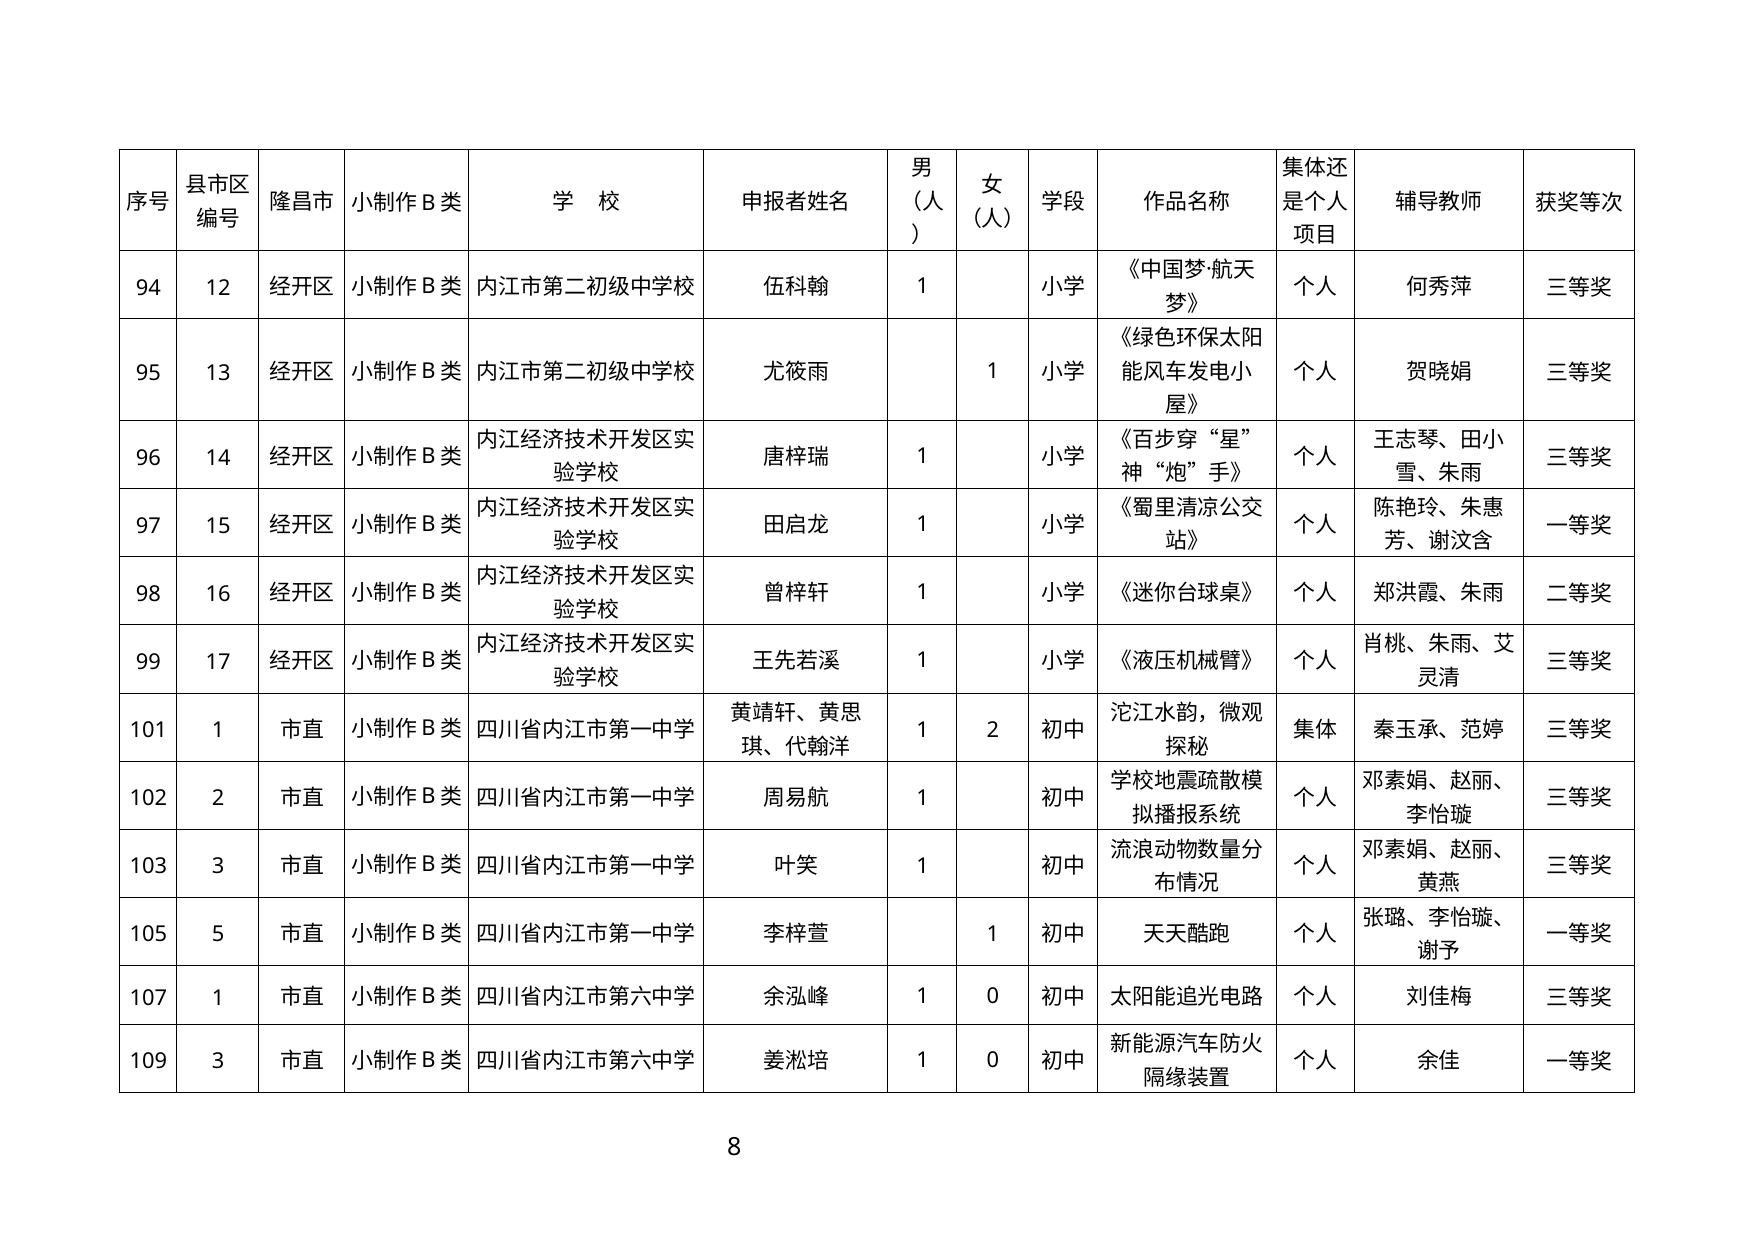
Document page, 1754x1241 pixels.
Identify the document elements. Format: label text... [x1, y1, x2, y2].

table_cell 三等奖 [1524, 694, 1634, 761]
table_cell 105 [120, 898, 176, 965]
table_cell 初中 [1029, 694, 1097, 761]
table_cell 三等奖 [1524, 251, 1634, 318]
table_cell 小学 [1029, 251, 1097, 318]
table_cell 1 [957, 319, 1028, 420]
table_cell 1 [888, 251, 956, 318]
table_cell 小制作B类 [345, 1025, 468, 1092]
table_cell 小制作B类 [345, 557, 468, 624]
table_cell 《中国梦·航天梦》 [1098, 251, 1276, 318]
table_cell 个人 [1277, 251, 1354, 318]
table_cell 曾梓轩 [704, 557, 887, 624]
table_cell 四川省内江市第六中学 [469, 966, 703, 1024]
table_cell 何秀萍 [1355, 251, 1523, 318]
table_cell 1 [177, 694, 258, 761]
table_cell 个人 [1277, 421, 1354, 488]
table_cell 太阳能追光电路 [1098, 966, 1276, 1024]
table_cell 经开区 [259, 557, 344, 624]
table_cell 小制作B类 [345, 319, 468, 420]
table_cell 14 [177, 421, 258, 488]
table_cell 1 [888, 830, 956, 897]
table_cell 《迷你台球桌》 [1098, 557, 1276, 624]
table_cell [957, 489, 1028, 556]
table_cell 三等奖 [1524, 421, 1634, 488]
table_header 小制作B类 [345, 150, 468, 250]
table_cell 王先若溪 [704, 625, 887, 692]
table_cell 贺晓娟 [1355, 319, 1523, 420]
table_cell 个人 [1277, 625, 1354, 692]
table_header 学段 [1029, 150, 1097, 250]
table_cell 初中 [1029, 966, 1097, 1024]
table_cell 唐梓瑞 [704, 421, 887, 488]
table_cell 周易航 [704, 762, 887, 829]
table_cell 四川省内江市第一中学 [469, 830, 703, 897]
table_cell 小制作B类 [345, 966, 468, 1024]
table_cell 刘佳梅 [1355, 966, 1523, 1024]
table_cell 小制作B类 [345, 251, 468, 318]
table_cell 内江市第二初级中学校 [469, 319, 703, 420]
table_cell 16 [177, 557, 258, 624]
table_header 学 校 [469, 150, 703, 250]
table_cell 97 [120, 489, 176, 556]
table_cell 四川省内江市第一中学 [469, 898, 703, 965]
table_cell 三等奖 [1524, 319, 1634, 420]
table_cell 初中 [1029, 1025, 1097, 1092]
table_cell 伍科翰 [704, 251, 887, 318]
table_cell 小学 [1029, 625, 1097, 692]
table_cell 市直 [259, 762, 344, 829]
table_cell 2 [957, 694, 1028, 761]
table_header 获奖等次 [1524, 150, 1634, 250]
table_cell 邓素娟、赵丽、黄燕 [1355, 830, 1523, 897]
table_cell 市直 [259, 898, 344, 965]
table_cell 三等奖 [1524, 830, 1634, 897]
table_cell 内江经济技术开发区实验学校 [469, 625, 703, 692]
table_cell 1 [888, 625, 956, 692]
table_cell 1 [888, 1025, 956, 1092]
table_cell 尤筱雨 [704, 319, 887, 420]
table_cell 102 [120, 762, 176, 829]
table_cell 初中 [1029, 830, 1097, 897]
table_cell 3 [177, 830, 258, 897]
table_cell 小制作B类 [345, 625, 468, 692]
table_cell 0 [957, 966, 1028, 1024]
table_cell 市直 [259, 694, 344, 761]
table_cell [957, 830, 1028, 897]
table_cell 四川省内江市第六中学 [469, 1025, 703, 1092]
table_cell 13 [177, 319, 258, 420]
table_cell 一等奖 [1524, 489, 1634, 556]
table_cell 经开区 [259, 489, 344, 556]
table_cell 内江经济技术开发区实验学校 [469, 489, 703, 556]
table_cell 市直 [259, 966, 344, 1024]
table_cell 秦玉承、范婷 [1355, 694, 1523, 761]
table_cell 一等奖 [1524, 898, 1634, 965]
table_header 序号 [120, 150, 176, 250]
table_cell 2 [177, 762, 258, 829]
table_cell 陈艳玲、朱惠芳、谢汶含 [1355, 489, 1523, 556]
table_cell 市直 [259, 830, 344, 897]
table_cell 小制作B类 [345, 898, 468, 965]
table_cell 109 [120, 1025, 176, 1092]
table_cell 1 [177, 966, 258, 1024]
table_cell 个人 [1277, 1025, 1354, 1092]
table_cell 经开区 [259, 319, 344, 420]
table_cell 肖桃、朱雨、艾灵清 [1355, 625, 1523, 692]
table_cell 个人 [1277, 966, 1354, 1024]
table_cell 1 [888, 694, 956, 761]
table_header 申报者姓名 [704, 150, 887, 250]
table_cell 15 [177, 489, 258, 556]
table_cell 0 [957, 1025, 1028, 1092]
table_cell [957, 557, 1028, 624]
table_cell 小制作B类 [345, 830, 468, 897]
table_cell 个人 [1277, 898, 1354, 965]
table_cell 流浪动物数量分布情况 [1098, 830, 1276, 897]
table_cell 集体 [1277, 694, 1354, 761]
table_cell 新能源汽车防火隔缘装置 [1098, 1025, 1276, 1092]
table_cell 98 [120, 557, 176, 624]
table_cell 经开区 [259, 251, 344, 318]
table_cell 小学 [1029, 489, 1097, 556]
table_cell 内江经济技术开发区实验学校 [469, 557, 703, 624]
table_header 辅导教师 [1355, 150, 1523, 250]
table_cell 个人 [1277, 762, 1354, 829]
table_cell 黄靖轩、黄思琪、代翰洋 [704, 694, 887, 761]
table_cell 初中 [1029, 762, 1097, 829]
table_cell 12 [177, 251, 258, 318]
table_cell 《绿色环保太阳能风车发电小屋》 [1098, 319, 1276, 420]
table_cell 邓素娟、赵丽、李怡璇 [1355, 762, 1523, 829]
table_cell 《百步穿“星”神“炮”手》 [1098, 421, 1276, 488]
table_cell [888, 319, 956, 420]
table_cell 小制作B类 [345, 489, 468, 556]
table_cell 小制作B类 [345, 762, 468, 829]
table_cell 叶笑 [704, 830, 887, 897]
table_cell 沱江水韵，微观探秘 [1098, 694, 1276, 761]
table_cell 市直 [259, 1025, 344, 1092]
table_cell 个人 [1277, 830, 1354, 897]
table_cell 5 [177, 898, 258, 965]
table_cell 内江市第二初级中学校 [469, 251, 703, 318]
table_header 男（人） [888, 150, 956, 250]
table_cell [888, 898, 956, 965]
table_cell 1 [888, 762, 956, 829]
table_cell [957, 762, 1028, 829]
table_cell 内江经济技术开发区实验学校 [469, 421, 703, 488]
table_cell 101 [120, 694, 176, 761]
table_cell 三等奖 [1524, 966, 1634, 1024]
table_cell 王志琴、田小雪、朱雨 [1355, 421, 1523, 488]
table_cell 余佳 [1355, 1025, 1523, 1092]
table_cell 经开区 [259, 421, 344, 488]
table_cell 张璐、李怡璇、谢予 [1355, 898, 1523, 965]
table_cell 1 [888, 489, 956, 556]
table_cell 三等奖 [1524, 625, 1634, 692]
table_header 县市区编号 [177, 150, 258, 250]
table_cell 个人 [1277, 319, 1354, 420]
table_cell 1 [888, 421, 956, 488]
table_cell 17 [177, 625, 258, 692]
table_cell 3 [177, 1025, 258, 1092]
table_cell 三等奖 [1524, 762, 1634, 829]
table_cell 小制作B类 [345, 694, 468, 761]
table_cell 个人 [1277, 557, 1354, 624]
table_cell [957, 421, 1028, 488]
table_cell 1 [888, 557, 956, 624]
table_cell 小学 [1029, 557, 1097, 624]
table_cell 95 [120, 319, 176, 420]
table_cell 小学 [1029, 421, 1097, 488]
table_cell 一等奖 [1524, 1025, 1634, 1092]
table_header 集体还是个人项目 [1277, 150, 1354, 250]
table_cell 郑洪霞、朱雨 [1355, 557, 1523, 624]
table_cell 99 [120, 625, 176, 692]
table_cell 学校地震疏散模拟播报系统 [1098, 762, 1276, 829]
table_cell 107 [120, 966, 176, 1024]
table_header 女（人） [957, 150, 1028, 250]
table_cell 小学 [1029, 319, 1097, 420]
table_cell 个人 [1277, 489, 1354, 556]
table_cell 94 [120, 251, 176, 318]
table_cell 四川省内江市第一中学 [469, 762, 703, 829]
table_cell [957, 251, 1028, 318]
table_header 隆昌市 [259, 150, 344, 250]
table_cell 初中 [1029, 898, 1097, 965]
table_cell [957, 625, 1028, 692]
table_header 作品名称 [1098, 150, 1276, 250]
table_cell 天天酷跑 [1098, 898, 1276, 965]
table_cell 96 [120, 421, 176, 488]
table_cell 小制作B类 [345, 421, 468, 488]
table_cell 四川省内江市第一中学 [469, 694, 703, 761]
table_cell 《液压机械臂》 [1098, 625, 1276, 692]
table_cell 1 [888, 966, 956, 1024]
table_cell 1 [957, 898, 1028, 965]
table_cell 李梓萱 [704, 898, 887, 965]
table_cell 经开区 [259, 625, 344, 692]
table_cell 姜淞培 [704, 1025, 887, 1092]
table_cell 田启龙 [704, 489, 887, 556]
table_cell 103 [120, 830, 176, 897]
table_cell 二等奖 [1524, 557, 1634, 624]
table_cell 余泓峰 [704, 966, 887, 1024]
table_cell 《蜀里清凉公交站》 [1098, 489, 1276, 556]
